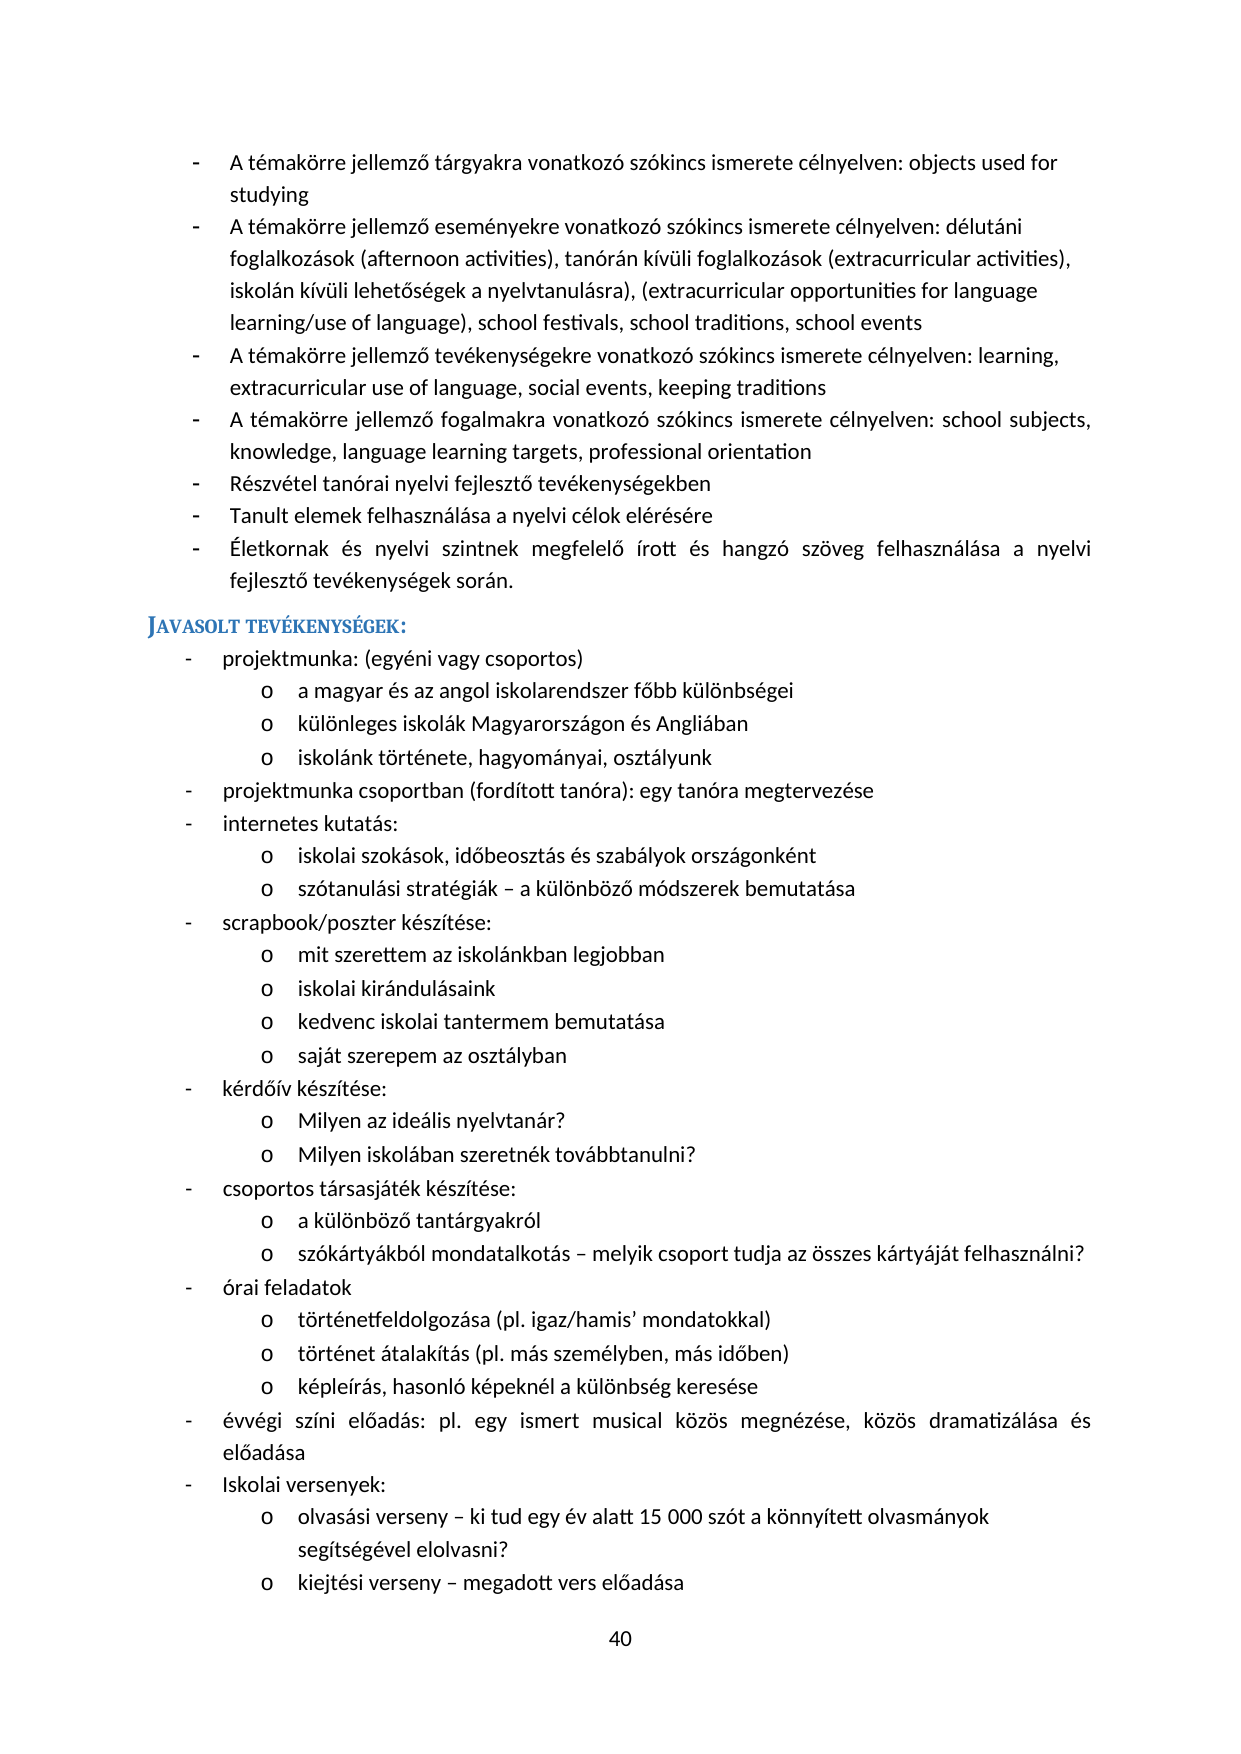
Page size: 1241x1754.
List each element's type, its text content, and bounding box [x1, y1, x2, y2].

list különleges iskolák Magyarországon és Angliában [260, 709, 1093, 739]
list csoportos társasjáték készítése: [185, 1174, 1093, 1202]
list történetfeldolgozása (pl. igaz/hamis’ mondatokkal) [260, 1305, 1093, 1334]
list projektmunka csoportban (fordított tanóra): egy tanóra megtervezése [185, 777, 1093, 804]
list iskolai szokások, időbeosztás és szabályok országonként [260, 841, 1093, 870]
list a különböző tantárgyakról [260, 1206, 1093, 1235]
list kérdőív készítése: [185, 1074, 1093, 1102]
list szókártyákból mondatalkotás – melyik csoport tudja az összes kártyáját felhasználni? [260, 1239, 1093, 1268]
list mit szerettem az iskolánkban legjobban [260, 940, 1093, 969]
list olvasási verseny – ki tud egy év alatt 15 000 szót a könnyített olvasmányok segítségével elolvasni? [260, 1502, 1093, 1564]
list képleírás, hasonló képeknél a különbség keresése [260, 1372, 1093, 1401]
list scrapbook/poszter készítése: [185, 908, 1093, 936]
list Milyen iskolában szeretnék továbbtanulni? [260, 1140, 1093, 1169]
list A témakörre jellemző tevékenységekre vonatkozó szókincs ismerete célnyelven: learning, extracurricular use of language, social events, keeping traditions [192, 341, 1093, 401]
list Milyen az ideális nyelvtanár? [260, 1107, 1093, 1136]
list A témakörre jellemző fogalmakra vonatkozó szókincs ismerete célnyelven: school subjects, knowledge, language learning targets, professional orientation [192, 405, 1093, 465]
list A témakörre jellemző eseményekre vonatkozó szókincs ismerete célnyelven: délutáni foglalkozások (afternoon activities), tanórán kívüli foglalkozások (extracurricular activities), iskolán kívüli lehetőségek a nyelvtanulásra), (extracurricular opportunities for language learning/use of language), school festivals, school traditions, school events [192, 212, 1093, 337]
list iskolai kirándulásaink [260, 974, 1093, 1003]
list szótanulási stratégiák – a különböző módszerek bemutatása [260, 874, 1093, 904]
list órai feladatok [185, 1273, 1093, 1301]
list Iskolai versenyek: [185, 1470, 1093, 1498]
list évvégi színi előadás: pl. egy ismert musical közös megnézése, közös dramatizálása és előadása [185, 1406, 1093, 1466]
list kiejtési verseny – megadott vers előadása [260, 1568, 1093, 1597]
list történet átalakítás (pl. más személyben, más időben) [260, 1339, 1093, 1368]
list internetes kutatás: [185, 809, 1093, 837]
list Életkornak és nyelvi szintnek megfelelő írott és hangzó szöveg felhasználása a nyelvi fejlesztő tevékenységek során. [192, 534, 1093, 594]
list saját szerepem az osztályban [260, 1041, 1093, 1070]
list projektmunka: (egyéni vagy csoportos) [185, 644, 1093, 672]
text Javasolt tevékenységek: [148, 611, 1093, 639]
list kedvenc iskolai tantermem bemutatása [260, 1007, 1093, 1036]
list A témakörre jellemző tárgyakra vonatkozó szókincs ismerete célnyelven: objects used for studying [192, 148, 1093, 208]
list Tanult elemek felhasználása a nyelvi célok elérésére [192, 502, 1093, 530]
list Részvétel tanórai nyelvi fejlesztő tevékenységekben [192, 469, 1093, 497]
list a magyar és az angol iskolarendszer főbb különbségei [260, 676, 1093, 705]
list iskolánk története, hagyományai, osztályunk [260, 743, 1093, 772]
